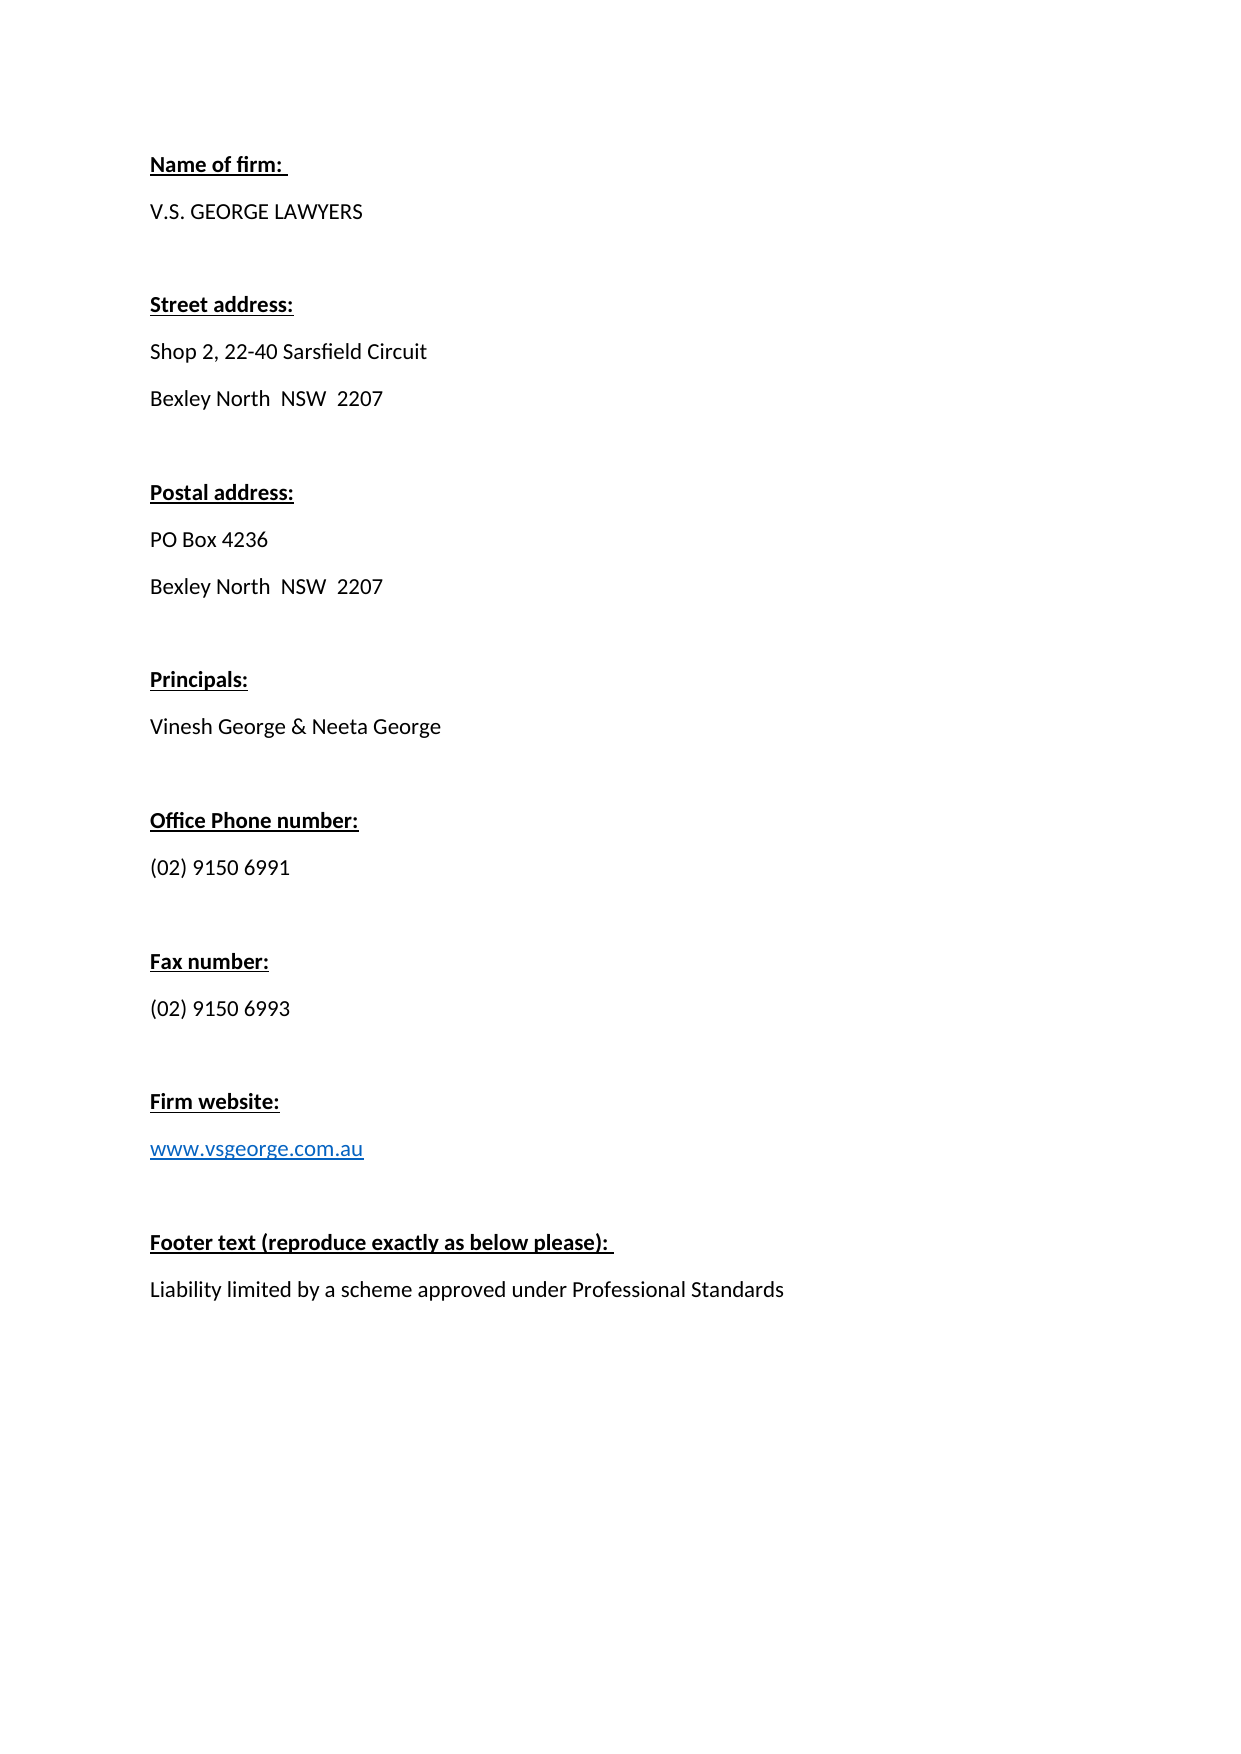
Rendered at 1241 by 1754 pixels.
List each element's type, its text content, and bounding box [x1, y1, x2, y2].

text Postal address: [150, 478, 1090, 506]
text V.S. GEORGE LAWYERS [150, 197, 1090, 225]
text Shop 2, 22-40 Sarsfield Circuit [150, 337, 1090, 366]
text Vinesh George & Neeta George [150, 712, 1090, 741]
text Firm website: [150, 1087, 1090, 1116]
text Footer text (reproduce exactly as below please): [150, 1228, 1090, 1256]
text Bexley North NSW 2207 [150, 384, 1090, 412]
text Fax number: [150, 947, 1090, 975]
text Name of firm: [150, 150, 1090, 178]
text Liability limited by a scheme approved under Professional Standards [150, 1275, 1090, 1303]
text Bexley North NSW 2207 [150, 572, 1090, 600]
text (02) 9150 6993 [150, 994, 1090, 1022]
text PO Box 4236 [150, 525, 1090, 553]
text www.vsgeorge.com.au [150, 1134, 1090, 1162]
text Office Phone number: [150, 806, 1090, 834]
text Principals: [150, 666, 1090, 694]
text (02) 9150 6991 [150, 853, 1090, 881]
text Street address: [150, 291, 1090, 319]
